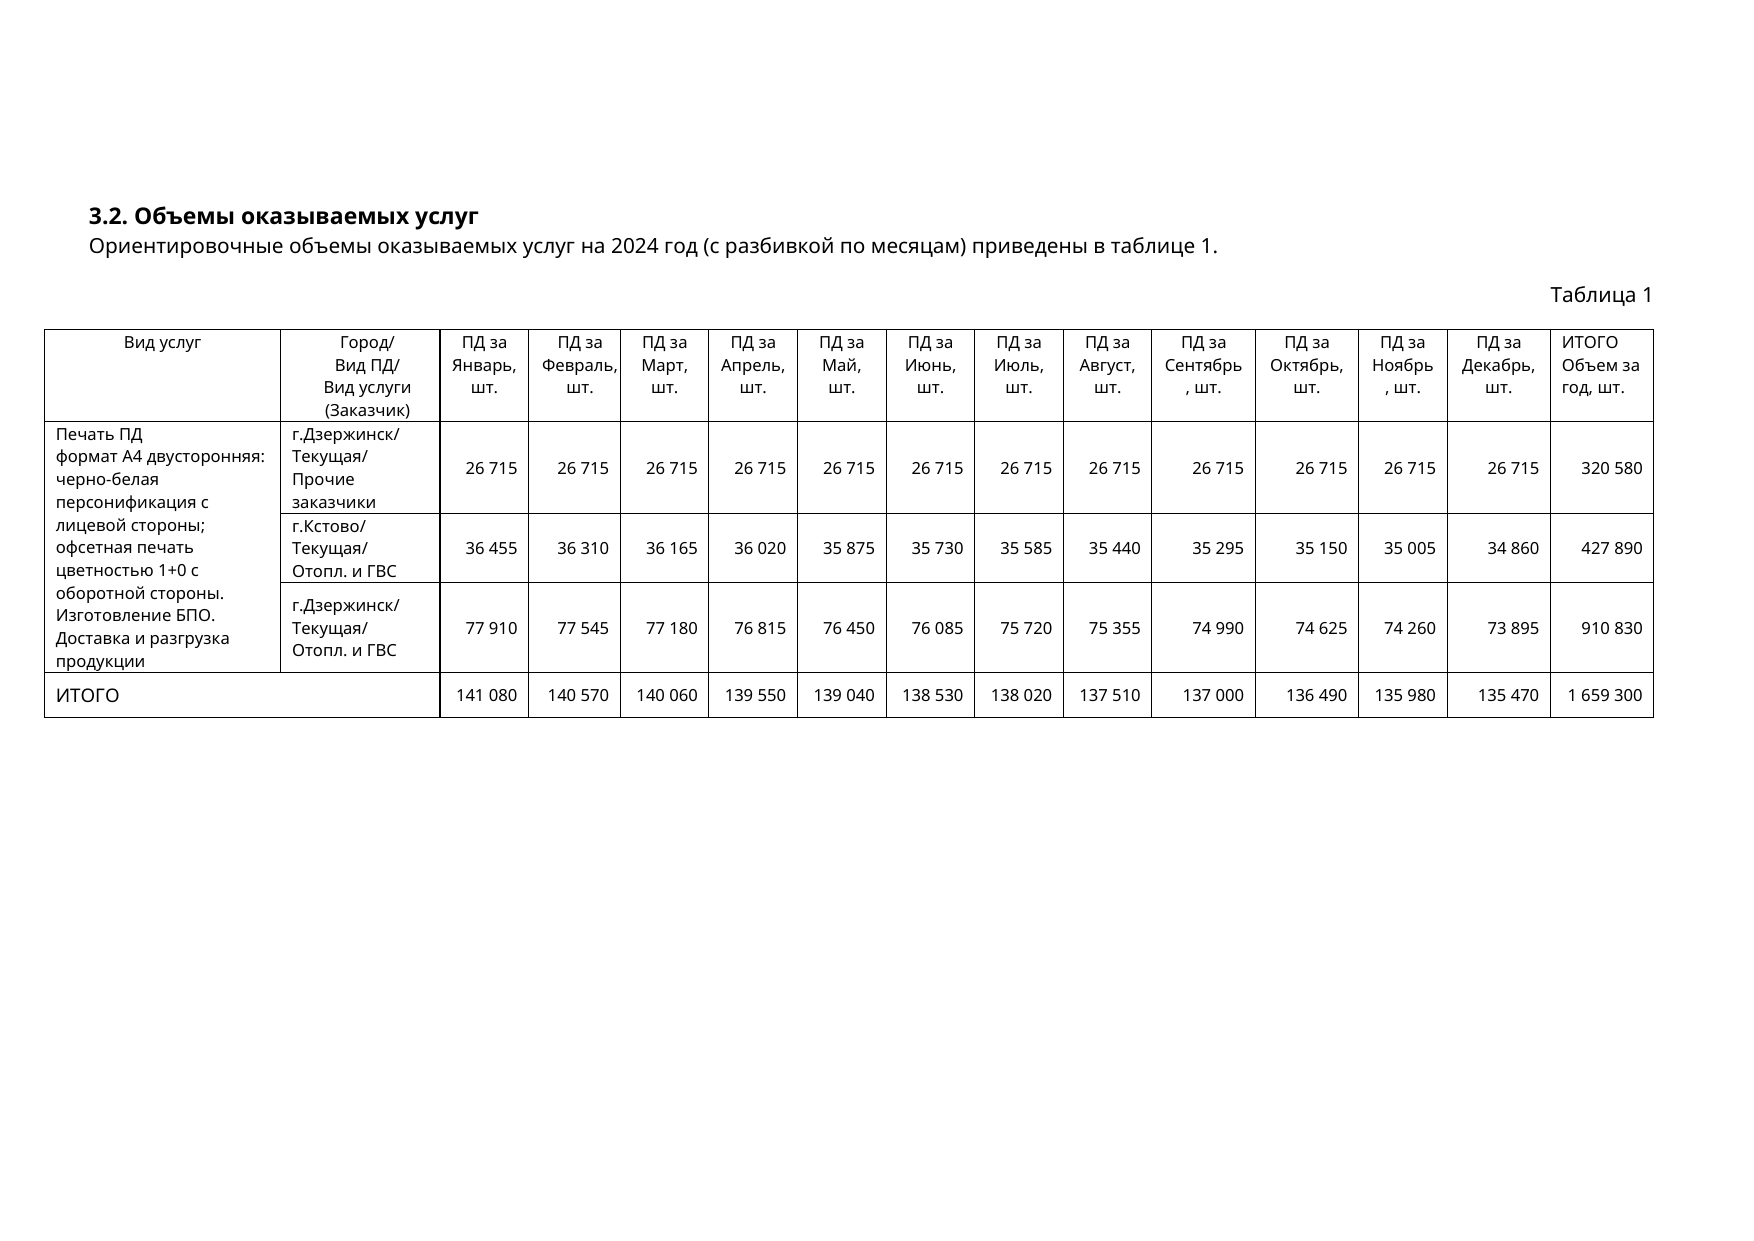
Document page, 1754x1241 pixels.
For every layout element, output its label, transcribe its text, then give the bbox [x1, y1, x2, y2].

table_cell 139 040 [798, 673, 886, 717]
table_cell 427 890 [1551, 514, 1653, 582]
table_cell 26 715 [441, 422, 528, 513]
table_header ПД за Ноябрь, шт. [1359, 330, 1447, 421]
table_cell 74 625 [1256, 583, 1358, 672]
table_cell 35 295 [1152, 514, 1255, 582]
table_cell 35 005 [1359, 514, 1447, 582]
text 3.2. Объемы оказываемых услуг [89, 199, 1654, 231]
table_cell 26 715 [1152, 422, 1255, 513]
table_cell 136 490 [1256, 673, 1358, 717]
table_cell г.Дзержинск/ Текущая/ Прочие заказчики [281, 422, 439, 513]
table_cell 76 085 [887, 583, 974, 672]
table_cell 36 020 [709, 514, 797, 582]
text Ориентировочные объемы оказываемых услуг на 2024 год (с разбивкой по месяцам) приведены в таблице 1. [89, 231, 1654, 259]
table_header ПД за Декабрь, шт. [1448, 330, 1550, 421]
table_cell 26 715 [1256, 422, 1358, 513]
table_cell 76 815 [709, 583, 797, 672]
table_cell 77 910 [441, 583, 528, 672]
table_cell 35 875 [798, 514, 886, 582]
table_cell 26 715 [1064, 422, 1151, 513]
table_header ПД за Март, шт. [621, 330, 708, 421]
table_cell 138 020 [975, 673, 1063, 717]
table_header Вид услуг [45, 330, 280, 421]
table_cell 910 830 [1551, 583, 1653, 672]
table_cell г.Кстово/ Текущая/ Отопл. и ГВС [281, 514, 439, 582]
table_cell 135 980 [1359, 673, 1447, 717]
table_cell 75 720 [975, 583, 1063, 672]
table_cell 137 510 [1064, 673, 1151, 717]
table_header ПД за Февраль, шт. [529, 330, 620, 421]
table_cell 36 165 [621, 514, 708, 582]
table_cell 26 715 [1448, 422, 1550, 513]
table_header ПД за Июнь, шт. [887, 330, 974, 421]
table_cell ИТОГО [45, 673, 439, 717]
table_cell 36 455 [441, 514, 528, 582]
table_cell 26 715 [529, 422, 620, 513]
table_cell 75 355 [1064, 583, 1151, 672]
table_cell 1 659 300 [1551, 673, 1653, 717]
table_cell 34 860 [1448, 514, 1550, 582]
table_cell 36 310 [529, 514, 620, 582]
table_cell 77 180 [621, 583, 708, 672]
table_cell 135 470 [1448, 673, 1550, 717]
table_cell 26 715 [975, 422, 1063, 513]
table_cell 141 080 [441, 673, 528, 717]
table_header ПД за Январь, шт. [441, 330, 528, 421]
table_cell 26 715 [621, 422, 708, 513]
table_cell 26 715 [798, 422, 886, 513]
table_cell 77 545 [529, 583, 620, 672]
table_cell 73 895 [1448, 583, 1550, 672]
table_header ПД за Октябрь, шт. [1256, 330, 1358, 421]
text Таблица 1 [89, 280, 1654, 308]
table_cell 35 440 [1064, 514, 1151, 582]
table_cell 74 990 [1152, 583, 1255, 672]
table_header Город/ Вид ПД/ Вид услуги (Заказчик) [281, 330, 439, 421]
table_cell 26 715 [709, 422, 797, 513]
table_cell 74 260 [1359, 583, 1447, 672]
table_cell 35 585 [975, 514, 1063, 582]
table_header ПД за Сентябрь, шт. [1152, 330, 1255, 421]
table_cell г.Дзержинск/ Текущая/ Отопл. и ГВС [281, 583, 439, 672]
table_header ПД за Апрель, шт. [709, 330, 797, 421]
table_cell 76 450 [798, 583, 886, 672]
table_header ИТОГО Объем за год, шт. [1551, 330, 1653, 421]
table_cell 138 530 [887, 673, 974, 717]
table_cell 140 060 [621, 673, 708, 717]
table_cell 140 570 [529, 673, 620, 717]
table_header ПД за Май, шт. [798, 330, 886, 421]
table_cell 35 150 [1256, 514, 1358, 582]
table_header ПД за Июль, шт. [975, 330, 1063, 421]
table_cell 139 550 [709, 673, 797, 717]
table_cell Печать ПД формат А4 двусторонняя: черно-белая персонификация с лицевой стороны; офсетная печать цветностью 1+0 с оборотной стороны. Изготовление БПО. Доставка и разгрузка продукции [45, 422, 280, 672]
table_header ПД за Август, шт. [1064, 330, 1151, 421]
table_cell 35 730 [887, 514, 974, 582]
table_cell 137 000 [1152, 673, 1255, 717]
table_cell 26 715 [887, 422, 974, 513]
table_cell 26 715 [1359, 422, 1447, 513]
table_cell 320 580 [1551, 422, 1653, 513]
